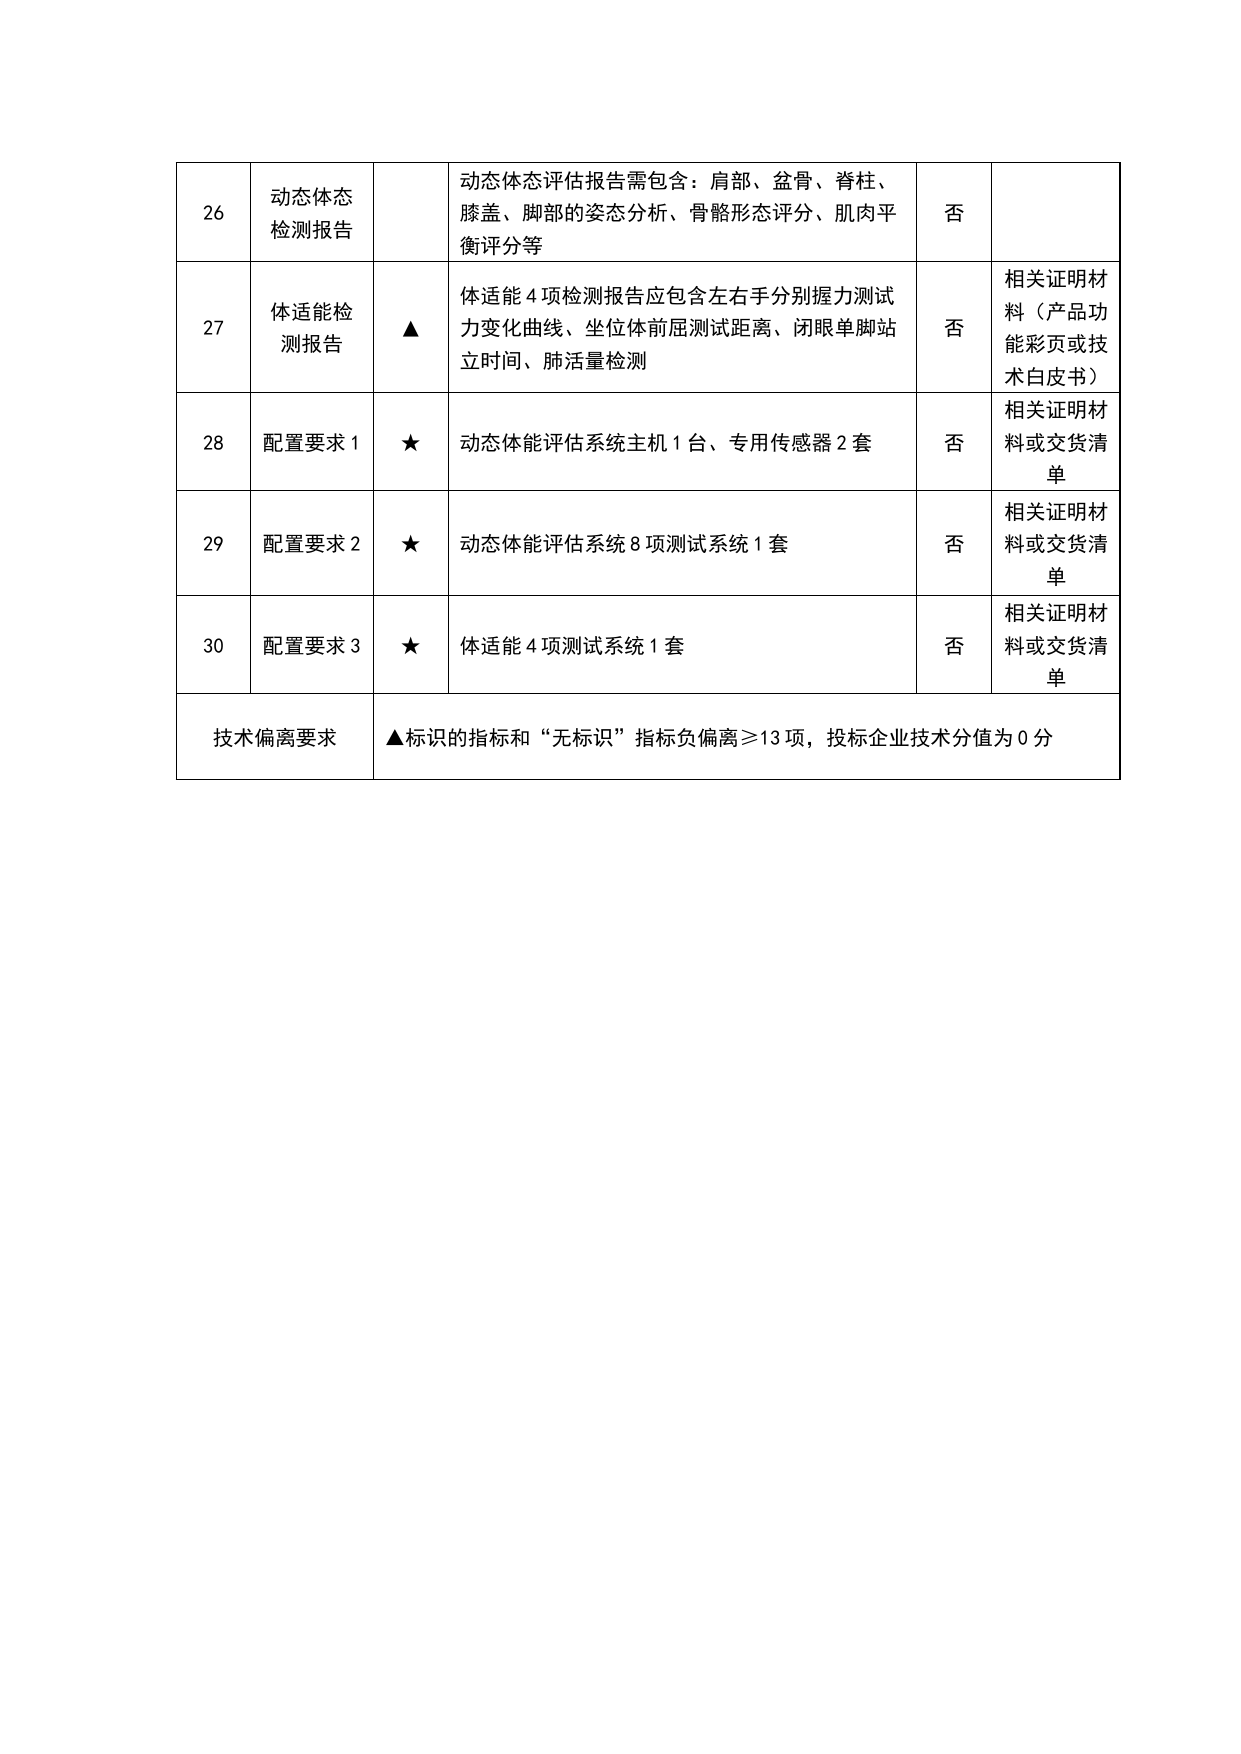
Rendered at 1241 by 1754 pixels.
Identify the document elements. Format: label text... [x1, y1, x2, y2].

table_cell 否 [917, 262, 991, 392]
table_cell 相关证明材料或交货清单 [992, 393, 1119, 490]
table_cell 动态体态评估报告需包含：肩部、盆骨、脊柱、膝盖、脚部的姿态分析、骨骼形态评分、肌肉平衡评分等 [449, 163, 916, 261]
table_cell ▲ [374, 262, 448, 392]
table_cell [374, 163, 448, 261]
table_cell 动态体态检测报告 [251, 163, 373, 261]
table_cell ★ [374, 491, 448, 594]
table_cell ▲标识的指标和“无标识”指标负偏离≥13项，投标企业技术分值为0分 [374, 694, 1119, 779]
table_cell 否 [917, 491, 991, 594]
table_cell 相关证明材料或交货清单 [992, 491, 1119, 594]
table_cell 28 [177, 393, 250, 490]
table_cell 27 [177, 262, 250, 392]
table_cell ★ [374, 393, 448, 490]
table_cell 否 [917, 596, 991, 693]
table_cell 26 [177, 163, 250, 261]
table_cell 相关证明材料或交货清单 [992, 596, 1119, 693]
table_cell 体适能检测报告 [251, 262, 373, 392]
table_cell 体适能4项测试系统1套 [449, 596, 916, 693]
table_cell 配置要求2 [251, 491, 373, 594]
table_cell 体适能4项检测报告应包含左右手分别握力测试力变化曲线、坐位体前屈测试距离、闭眼单脚站立时间、肺活量检测 [449, 262, 916, 392]
table_cell 29 [177, 491, 250, 594]
table_cell 动态体能评估系统主机1台、专用传感器2套 [449, 393, 916, 490]
table_cell [992, 163, 1119, 261]
table_cell 相关证明材料（产品功能彩页或技术白皮书） [992, 262, 1119, 392]
table_cell 30 [177, 596, 250, 693]
table_cell 技术偏离要求 [177, 694, 373, 779]
table_cell 否 [917, 393, 991, 490]
table_cell 配置要求1 [251, 393, 373, 490]
table_cell 动态体能评估系统8项测试系统1套 [449, 491, 916, 594]
table_cell 否 [917, 163, 991, 261]
table_cell 配置要求3 [251, 596, 373, 693]
table_cell ★ [374, 596, 448, 693]
